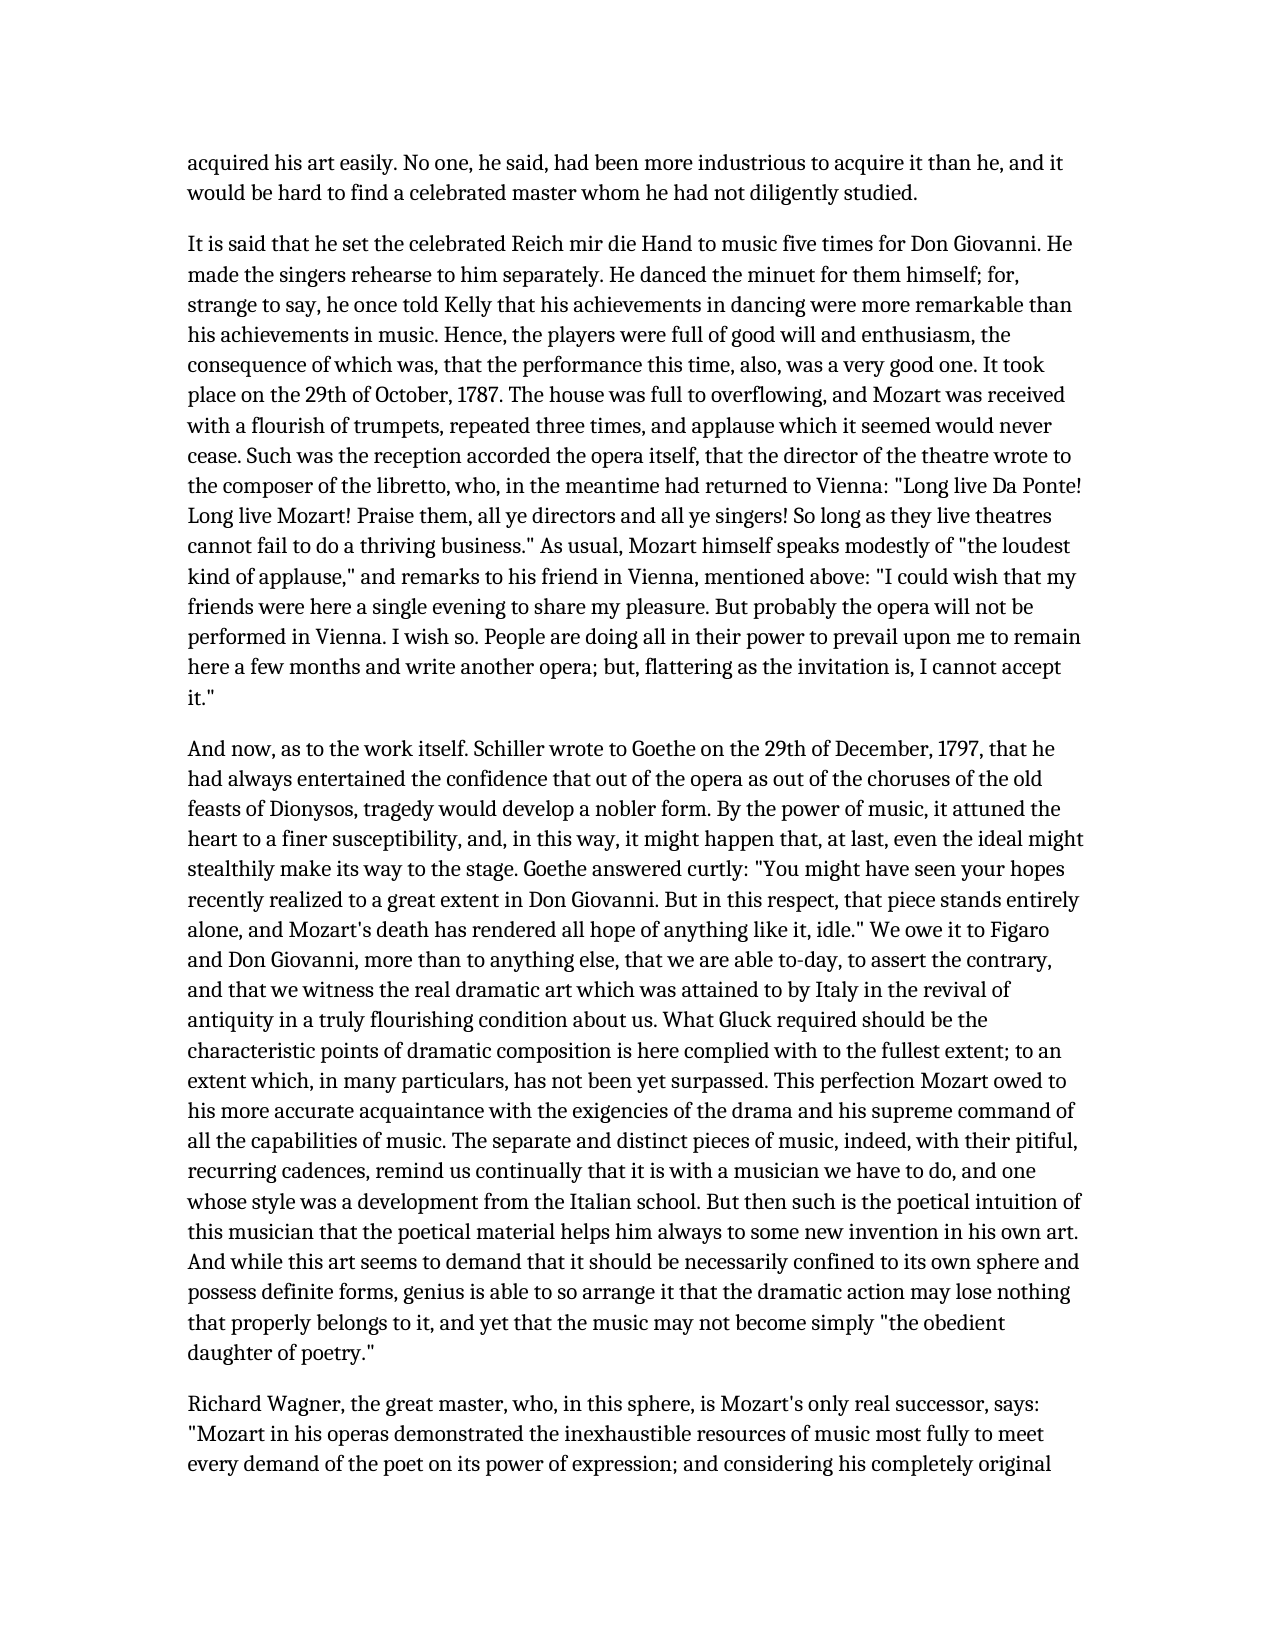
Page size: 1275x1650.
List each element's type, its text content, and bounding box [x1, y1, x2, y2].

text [187, 1391, 1087, 1477]
text And now, as to the work itself. Schiller wrote to Goethe on the 29th of December, 1797, that he had always entertained the confidence that out of the opera as out of the choruses of the old feasts of Dionysos, tragedy would develop a nobler form. By the power of music, it attuned the heart to a finer susceptibility, and, in this way, it might happen that, at last, even the ideal might stealthily make its way to the stage. Goethe answered curtly: "You might have seen your hopes recently realized to a great extent in Don Giovanni. But in this respect, that piece stands entirely alone, and Mozart's death has rendered all hope of anything like it, idle." We owe it to Figaro and Don Giovanni, more than to anything else, that we are able to-day, to assert the contrary, and that we witness the real dramatic art which was attained to by Italy in the revival of antiquity in a truly flourishing condition about us. What Gluck required should be the characteristic points of dramatic composition is here complied with to the fullest extent; to an extent which, in many particulars, has not been yet surpassed. This perfection Mozart owed to his more accurate acquaintance with the exigencies of the drama and his supreme command of all the capabilities of music. The separate and distinct pieces of music, indeed, with their pitiful, recurring cadences, remind us continually that it is with a musician we have to do, and one whose style was a development from the Italian school. But then such is the poetical intuition of this musician that the poetical material helps him always to some new invention in his own art. And while this art seems to demand that it should be necessarily confined to its own sphere and possess definite forms, genius is able to so arrange it that the dramatic action may lose nothing that properly belongs to it, and yet that the music may not become simply "the obedient daughter of poetry." [187, 735, 1087, 1366]
text It is said that he set the celebrated Reich mir die Hand to music five times for Don Giovanni. He made the singers rehearse to him separately. He danced the minuet for them himself; for, strange to say, he once told Kelly that his achievements in dancing were more remarkable than his achievements in music. Hence, the players were full of good will and enthusiasm, the consequence of which was, that the performance this time, also, was a very good one. It took place on the 29th of October, 1787. The house was full to overflowing, and Mozart was received with a flourish of trumpets, repeated three times, and applause which it seemed would never cease. Such was the reception accorded the opera itself, that the director of the theatre wrote to the composer of the libretto, who, in the meantime had returned to Vienna: "Long live Da Ponte! Long live Mozart! Praise them, all ye directors and all ye singers! So long as they live theatres cannot fail to do a thriving business." As usual, Mozart himself speaks modestly of "the loudest kind of applause," and remarks to his friend in Vienna, mentioned above: "I could wish that my friends were here a single evening to share my pleasure. But probably the opera will not be performed in Vienna. I wish so. People are doing all in their power to prevail upon me to remain here a few months and write another opera; but, flattering as the invitation is, I cannot accept it." [187, 231, 1087, 711]
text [187, 150, 1087, 207]
